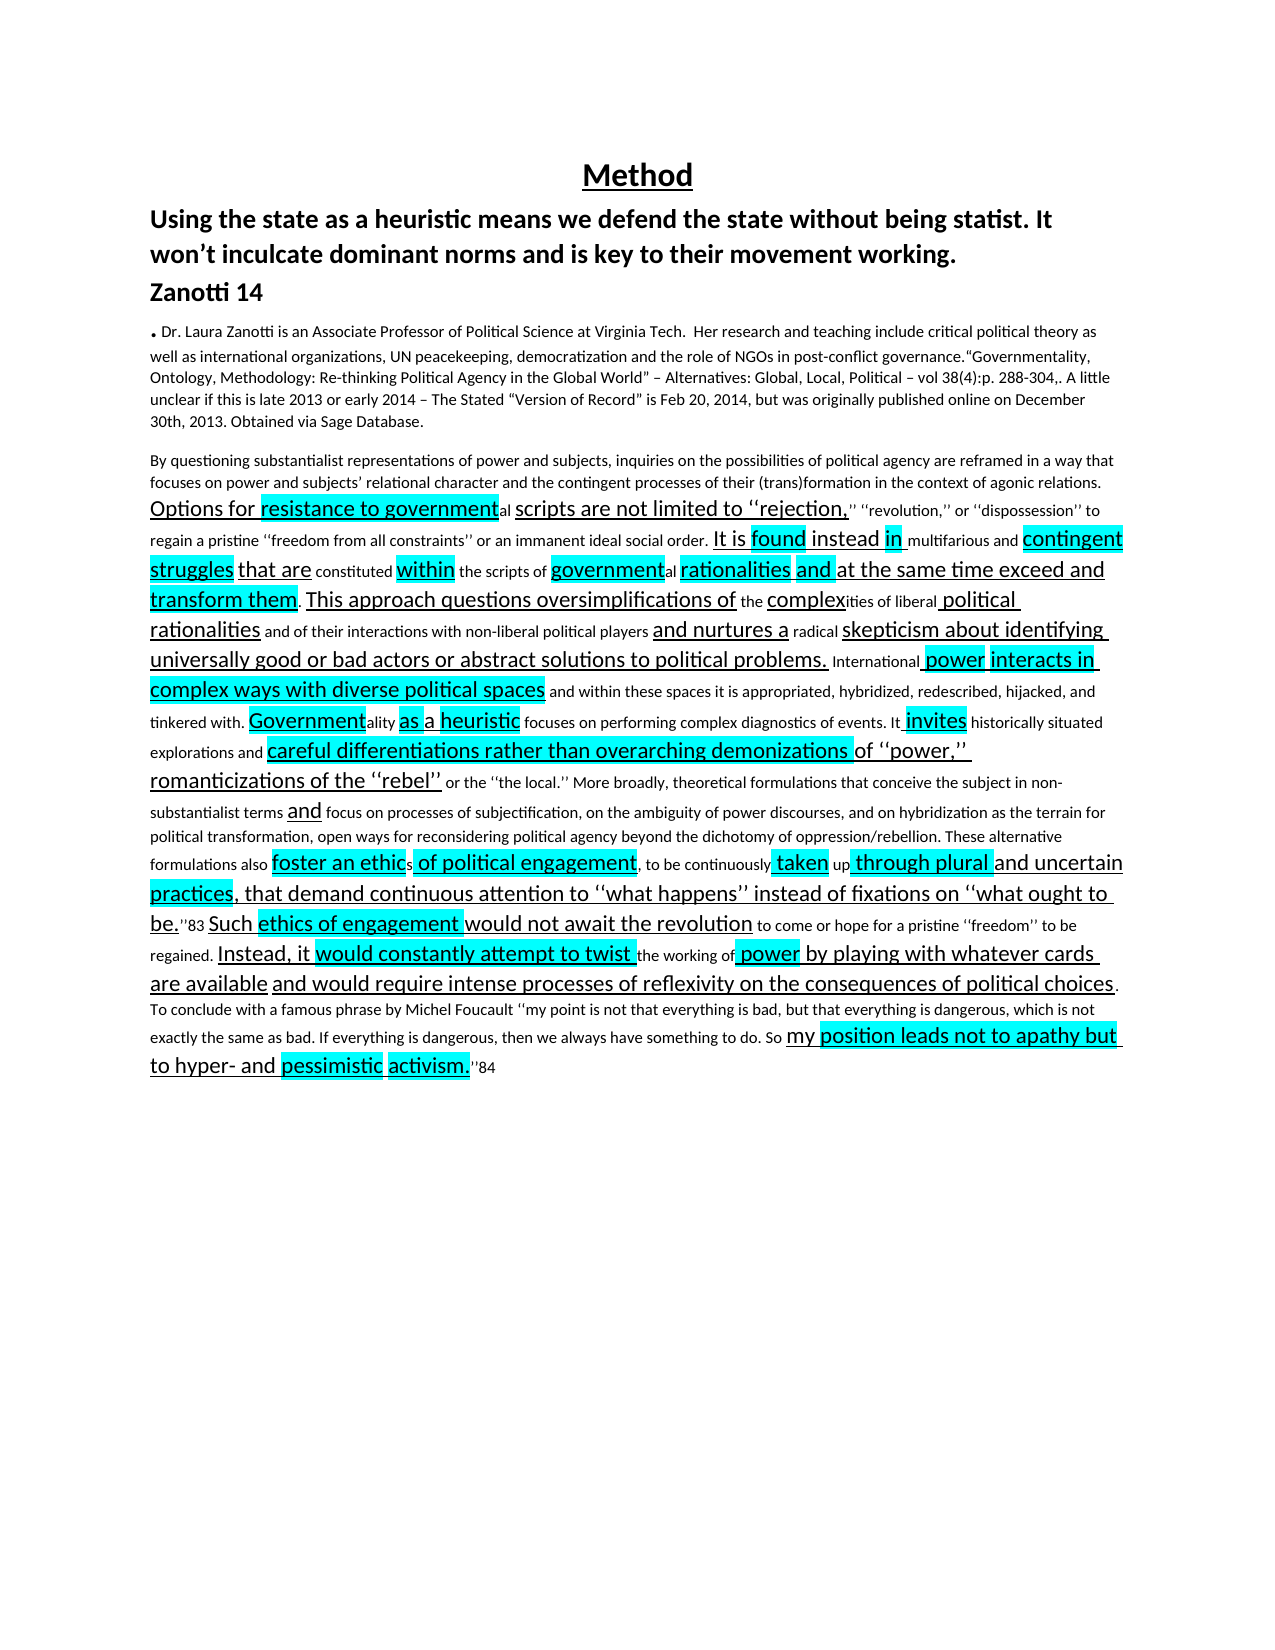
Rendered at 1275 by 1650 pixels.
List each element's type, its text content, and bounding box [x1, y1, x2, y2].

text . Dr. Laura Zanotti is an Associate Professor of Political Science at Virginia Tech. Her research and teaching include critical political theory as well as international organizations, UN peacekeeping, democratization and the role of NGOs in post-conflict governance.“Governmentality, Ontology, Methodology: Re-thinking Political Agency in the Global World” – Alternatives: Global, Local, Political – vol 38(4):p. 288-304,. A little unclear if this is late 2013 or early 2014 – The Stated “Version of Record” is Feb 20, 2014, but was originally published online on December 30th, 2013. Obtained via Sage Database. [150, 311, 1125, 432]
text By questioning substantialist representations of power and subjects, inquiries on the possibilities of political agency are reframed in a way that focuses on power and subjects’ relational character and the contingent processes of their (trans)formation in the context of agonic relations. Options for resistance to governmental scripts are not limited to ‘‘rejection,’’ ‘‘revolution,’’ or ‘‘dispossession’’ to regain a pristine ‘‘freedom from all constraints’’ or an immanent ideal social order. It is found instead in multifarious and contingent struggles that are constituted within the scripts of governmental rationalities and at the same time exceed and transform them. This approach questions oversimplifications of the complexities of liberal political rationalities and of their interactions with non-liberal political players and nurtures a radical skepticism about identifying universally good or bad actors or abstract solutions to political problems. International power interacts in complex ways with diverse political spaces and within these spaces it is appropriated, hybridized, redescribed, hijacked, and tinkered with. Governmentality as a heuristic focuses on performing complex diagnostics of events. It invites historically situated explorations and careful differentiations rather than overarching demonizations of ‘‘power,’’ romanticizations of the ‘‘rebel’’ or the ‘‘the local.’’ More broadly, theoretical formulations that conceive the subject in non-substantialist terms and focus on processes of subjectification, on the ambiguity of power discourses, and on hybridization as the terrain for political transformation, open ways for reconsidering political agency beyond the dichotomy of oppression/rebellion. These alternative formulations also foster an ethics of political engagement, to be continuously taken up through plural and uncertain practices, that demand continuous attention to ‘‘what happens’’ instead of fixations on ‘‘what ought to be.’’83 Such ethics of engagement would not await the revolution to come or hope for a pristine ‘‘freedom’’ to be regained. Instead, it would constantly attempt to twist the working of power by playing with whatever cards are available and would require intense processes of reflexivity on the consequences of political choices. To conclude with a famous phrase by Michel Foucault ‘‘my point is not that everything is bad, but that everything is dangerous, which is not exactly the same as bad. If everything is dangerous, then we always have something to do. So my position leads not to apathy but to hyper- and pessimistic activism.’’84 [150, 450, 1125, 1080]
subtitle Zanotti 14 [150, 276, 1125, 309]
subtitle Method [150, 154, 1125, 195]
text Using the state as a heuristic means we defend the state without being statist. It won’t inculcate dominant norms and is key to their movement working. [150, 202, 1125, 270]
